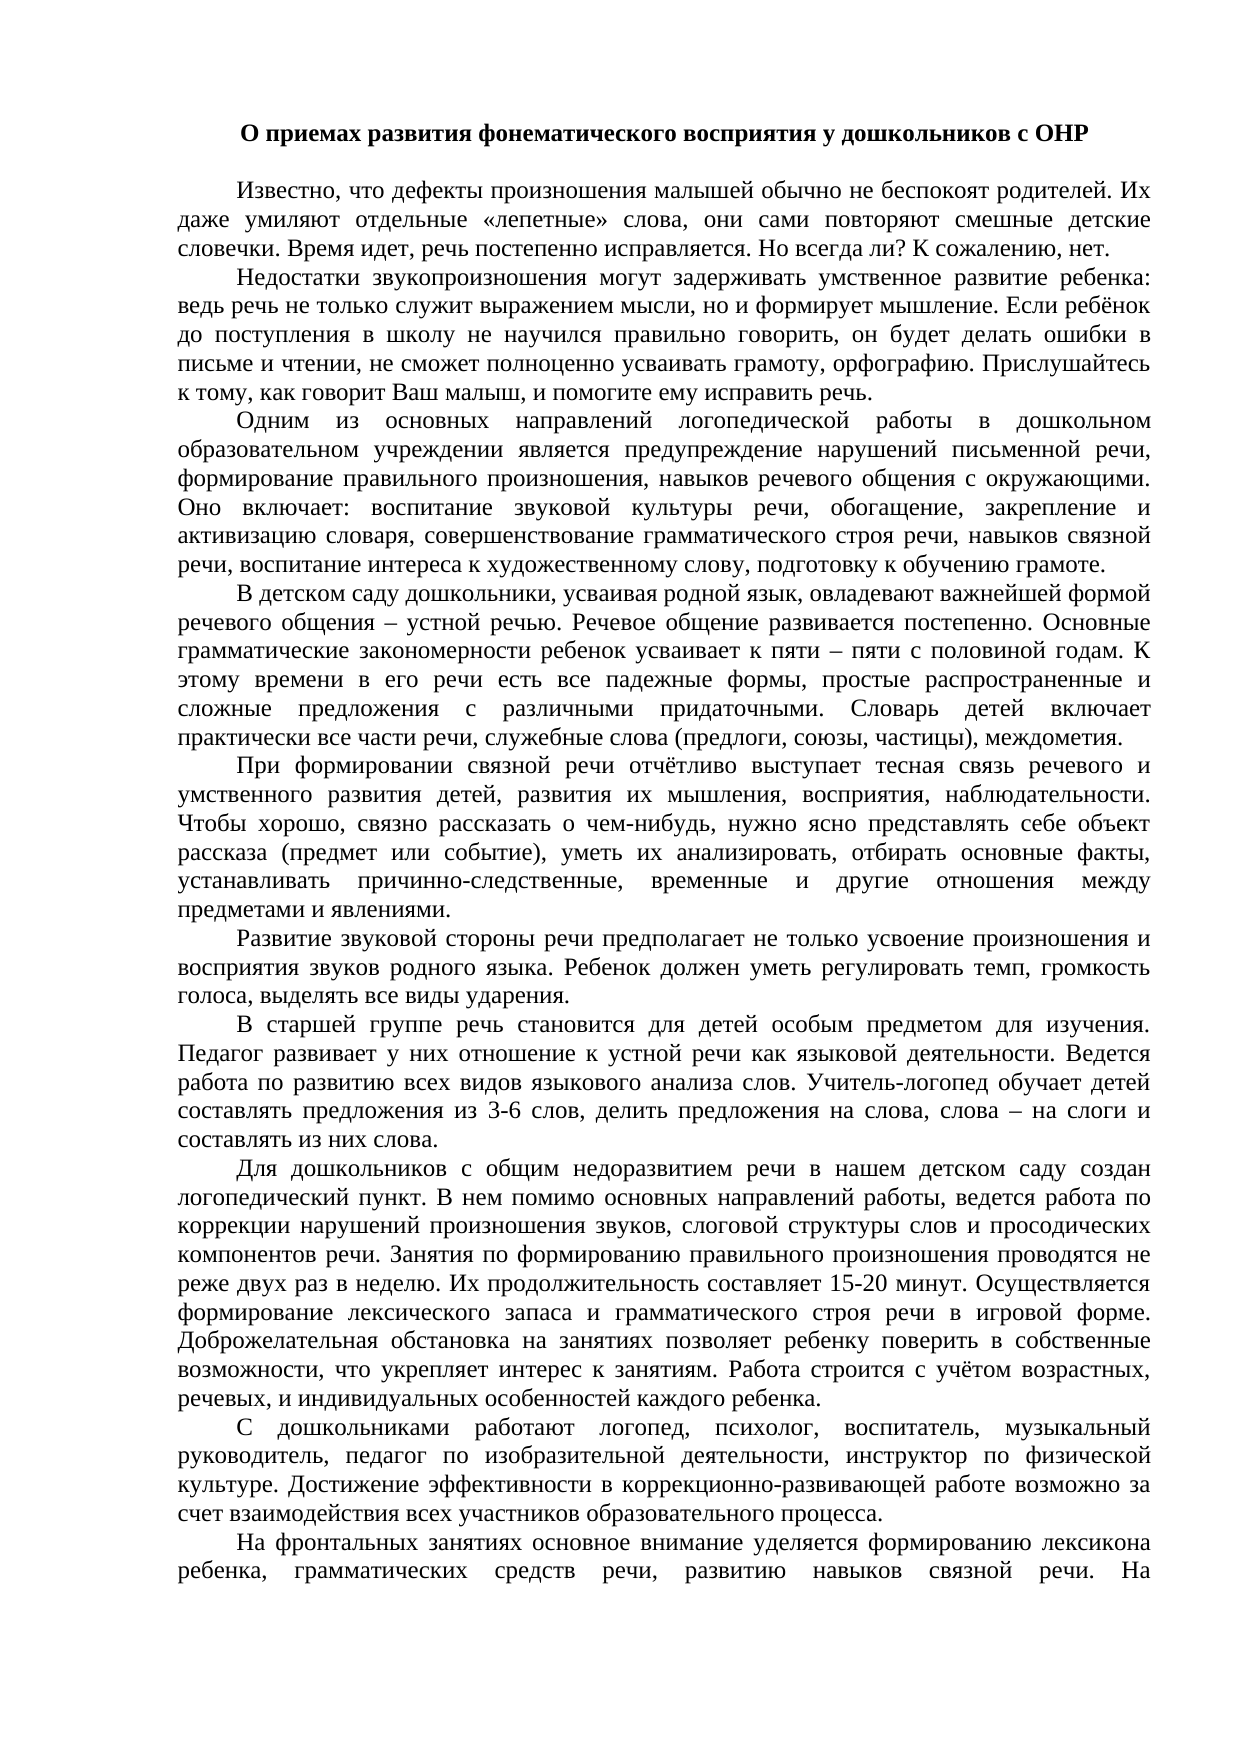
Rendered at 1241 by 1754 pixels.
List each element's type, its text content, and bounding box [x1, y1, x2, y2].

text Развитие звуковой стороны речи предполагает не только усвоение произношения и восприятия звуков родного языка. Ребенок должен уметь регулировать темп, громкость голоса, выделять все виды ударения. [177, 923, 1152, 1009]
text Для дошкольников с общим недоразвитием речи в нашем детском саду создан логопедический пункт. В нем помимо основных направлений работы, ведется работа по коррекции нарушений произношения звуков, слоговой структуры слов и просодических компонентов речи. Занятия по формированию правильного произношения проводятся не реже двух раз в неделю. Их продолжительность составляет 15-20 минут. Осуществляется формирование лексического запаса и грамматического строя речи в игровой форме. Доброжелательная обстановка на занятиях позволяет ребенку поверить в собственные возможности, что укрепляет интерес к занятиям. Работа строится с учётом возрастных, речевых, и индивидуальных особенностей каждого ребенка. [177, 1153, 1152, 1412]
text Недостатки звукопроизношения могут задерживать умственное развитие ребенка: ведь речь не только служит выражением мысли, но и формирует мышление. Если ребёнок до поступления в школу не научился правильно говорить, он будет делать ошибки в письме и чтении, не сможет полноценно усваивать грамоту, орфографию. Прислушайтесь к тому, как говорит Ваш малыш, и помогите ему исправить речь. [177, 262, 1152, 406]
text Известно, что дефекты произношения малышей обычно не беспокоят родителей. Их даже умиляют отдельные «лепетные» слова, они сами повторяют смешные детские словечки. Время идет, речь постепенно исправляется. Но всегда ли? К сожалению, нет. [177, 176, 1152, 262]
text В детском саду дошкольники, усваивая родной язык, овладевают важнейшей формой речевого общения – устной речью. Речевое общение развивается постепенно. Основные грамматические закономерности ребенок усваивает к пяти – пяти с половиной годам. К этому времени в его речи есть все падежные формы, простые распространенные и сложные предложения с различными придаточными. Словарь детей включает практически все части речи, служебные слова (предлоги, союзы, частицы), междометия. [177, 578, 1152, 751]
text С дошкольниками работают логопед, психолог, воспитатель, музыкальный руководитель, педагог по изобразительной деятельности, инструктор по физической культуре. Достижение эффективности в коррекционно-развивающей работе возможно за счет взаимодействия всех участников образовательного процесса. [177, 1412, 1152, 1527]
text В старшей группе речь становится для детей особым предметом для изучения. Педагог развивает у них отношение к устной речи как языковой деятельности. Ведется работа по развитию всех видов языкового анализа слов. Учитель-логопед обучает детей составлять предложения из 3-6 слов, делить предложения на слова, слова – на слоги и составлять из них слова. [177, 1009, 1152, 1153]
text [177, 1527, 1152, 1584]
text Одним из основных направлений логопедической работы в дошкольном образовательном учреждении является предупреждение нарушений письменной речи, формирование правильного произношения, навыков речевого общения с окружающими. Оно включает: воспитание звуковой культуры речи, обогащение, закрепление и активизацию словаря, совершенствование грамматического строя речи, навыков связной речи, воспитание интереса к художественному слову, подготовку к обучению грамоте. [177, 406, 1152, 578]
text О приемах развития фонематического восприятия у дошкольников с ОНР [177, 118, 1152, 147]
text При формировании связной речи отчётливо выступает тесная связь речевого и умственного развития детей, развития их мышления, восприятия, наблюдательности. Чтобы хорошо, связно рассказать о чем-нибудь, нужно ясно представлять себе объект рассказа (предмет или событие), уметь их анализировать, отбирать основные факты, устанавливать причинно-следственные, временные и другие отношения между предметами и явлениями. [177, 751, 1152, 923]
